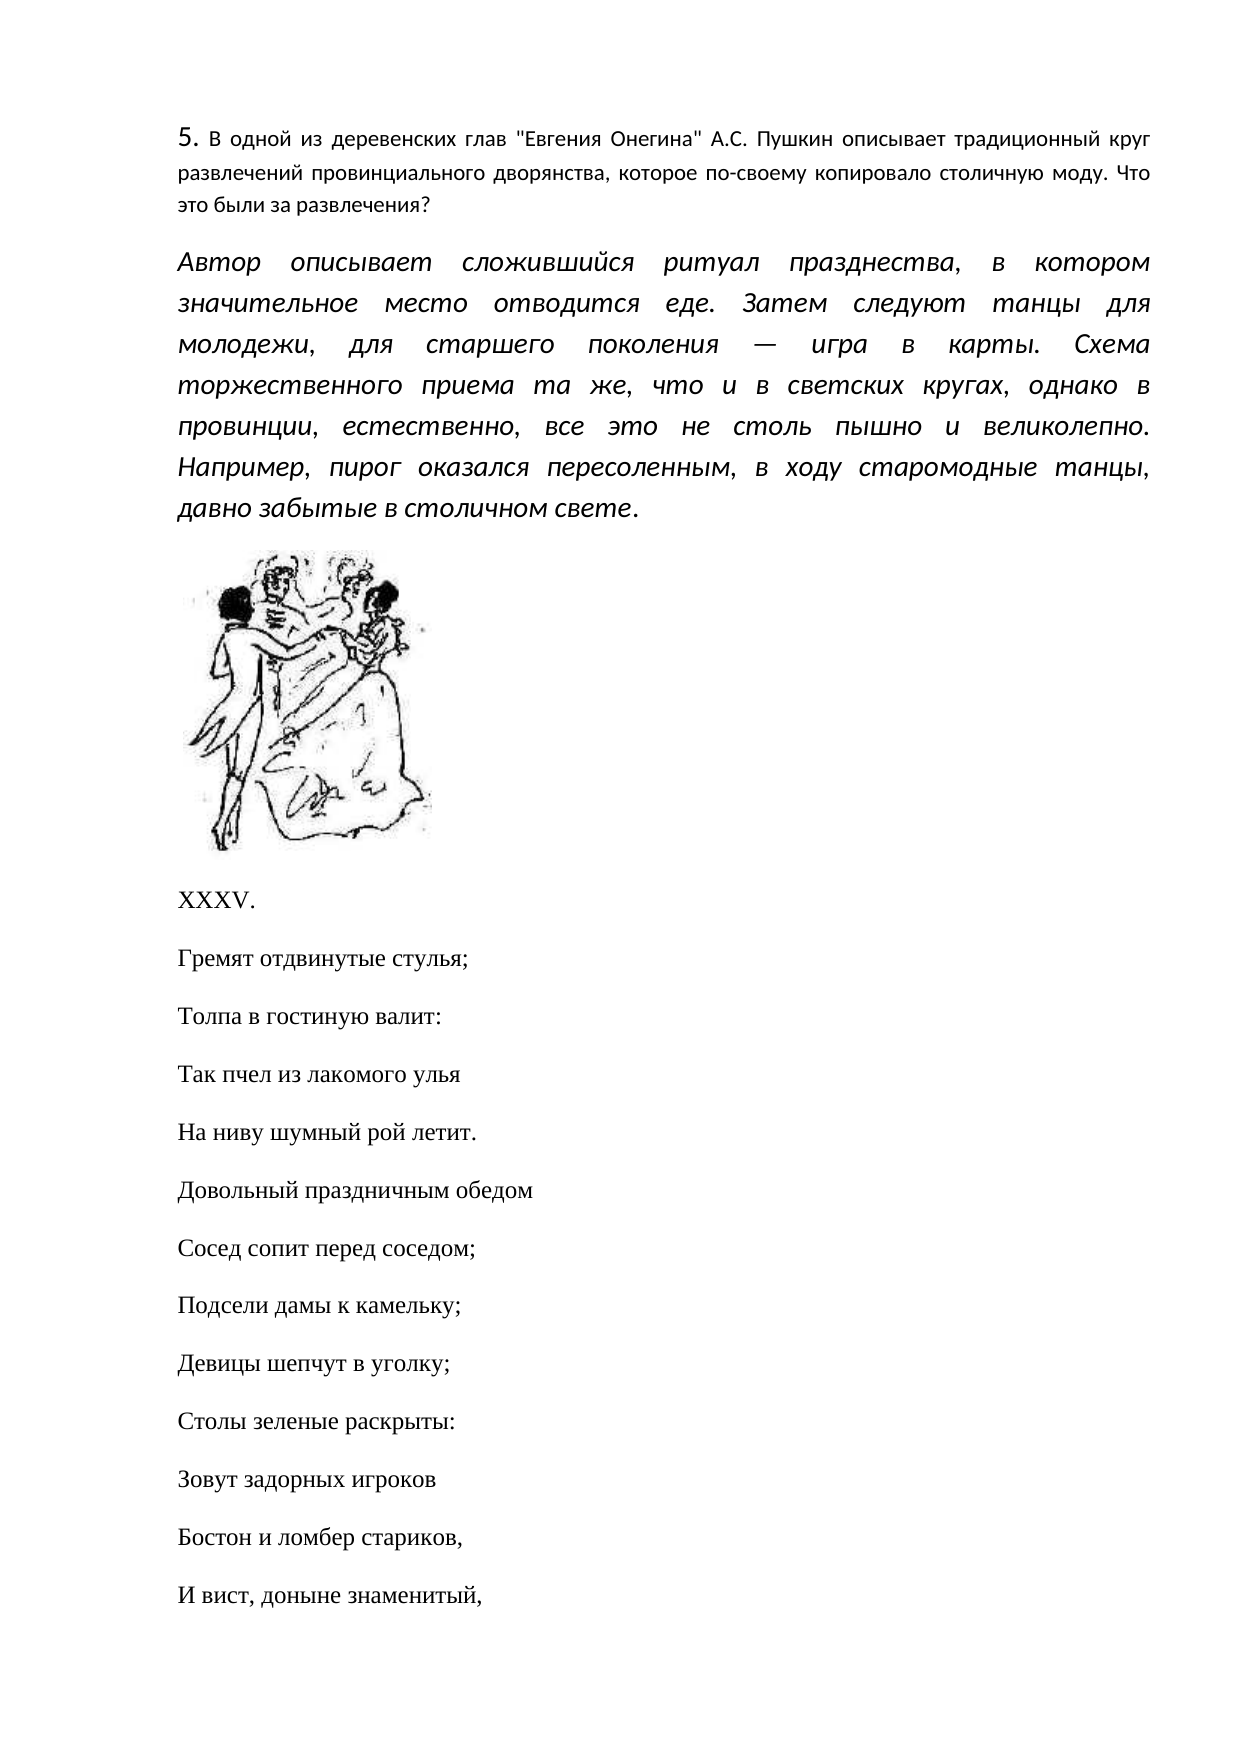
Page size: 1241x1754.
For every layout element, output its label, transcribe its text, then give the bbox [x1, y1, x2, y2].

text И вист, доныне знаменитый, [177, 1580, 1152, 1609]
text Девицы шепчут в уголку; [177, 1348, 1152, 1377]
text 5. В одной из деревенских глав "Евгения Онегина" А.С. Пушкин описывает традиционный круг развлечений провинциального дворянства, которое по-своему копировало столичную моду. Что это были за развлечения? [177, 118, 1152, 218]
text Так пчел из лакомого улья [177, 1059, 1152, 1088]
text XXXV. [177, 885, 1152, 914]
text Бостон и ломбер стариков, [177, 1522, 1152, 1551]
text Столы зеленые раскрыты: [177, 1406, 1152, 1435]
text Подсели дамы к камельку; [177, 1291, 1152, 1319]
text Довольный праздничным обедом [177, 1175, 1152, 1203]
text Толпа в гостиную валит: [177, 1001, 1152, 1030]
text Зовут задорных игроков [177, 1464, 1152, 1493]
text Гремят отдвинутые стулья; [177, 943, 1152, 972]
text Автор описывает сложившийся ритуал празднества, в котором значительное место отводится еде. Затем следуют танцы для молодежи, для старшего поколения — игра в карты. Схема торжественного приема та же, что и в светских кругах, однако в провинции, естественно, все это не столь пышно и великолепно. Например, пирог оказался пересоленным, в ходу старомодные танцы, давно забытые в столичном свете. [177, 243, 1152, 524]
picture [183, 550, 432, 860]
text На ниву шумный рой летит. [177, 1117, 1152, 1146]
text Сосед сопит перед соседом; [177, 1233, 1152, 1261]
